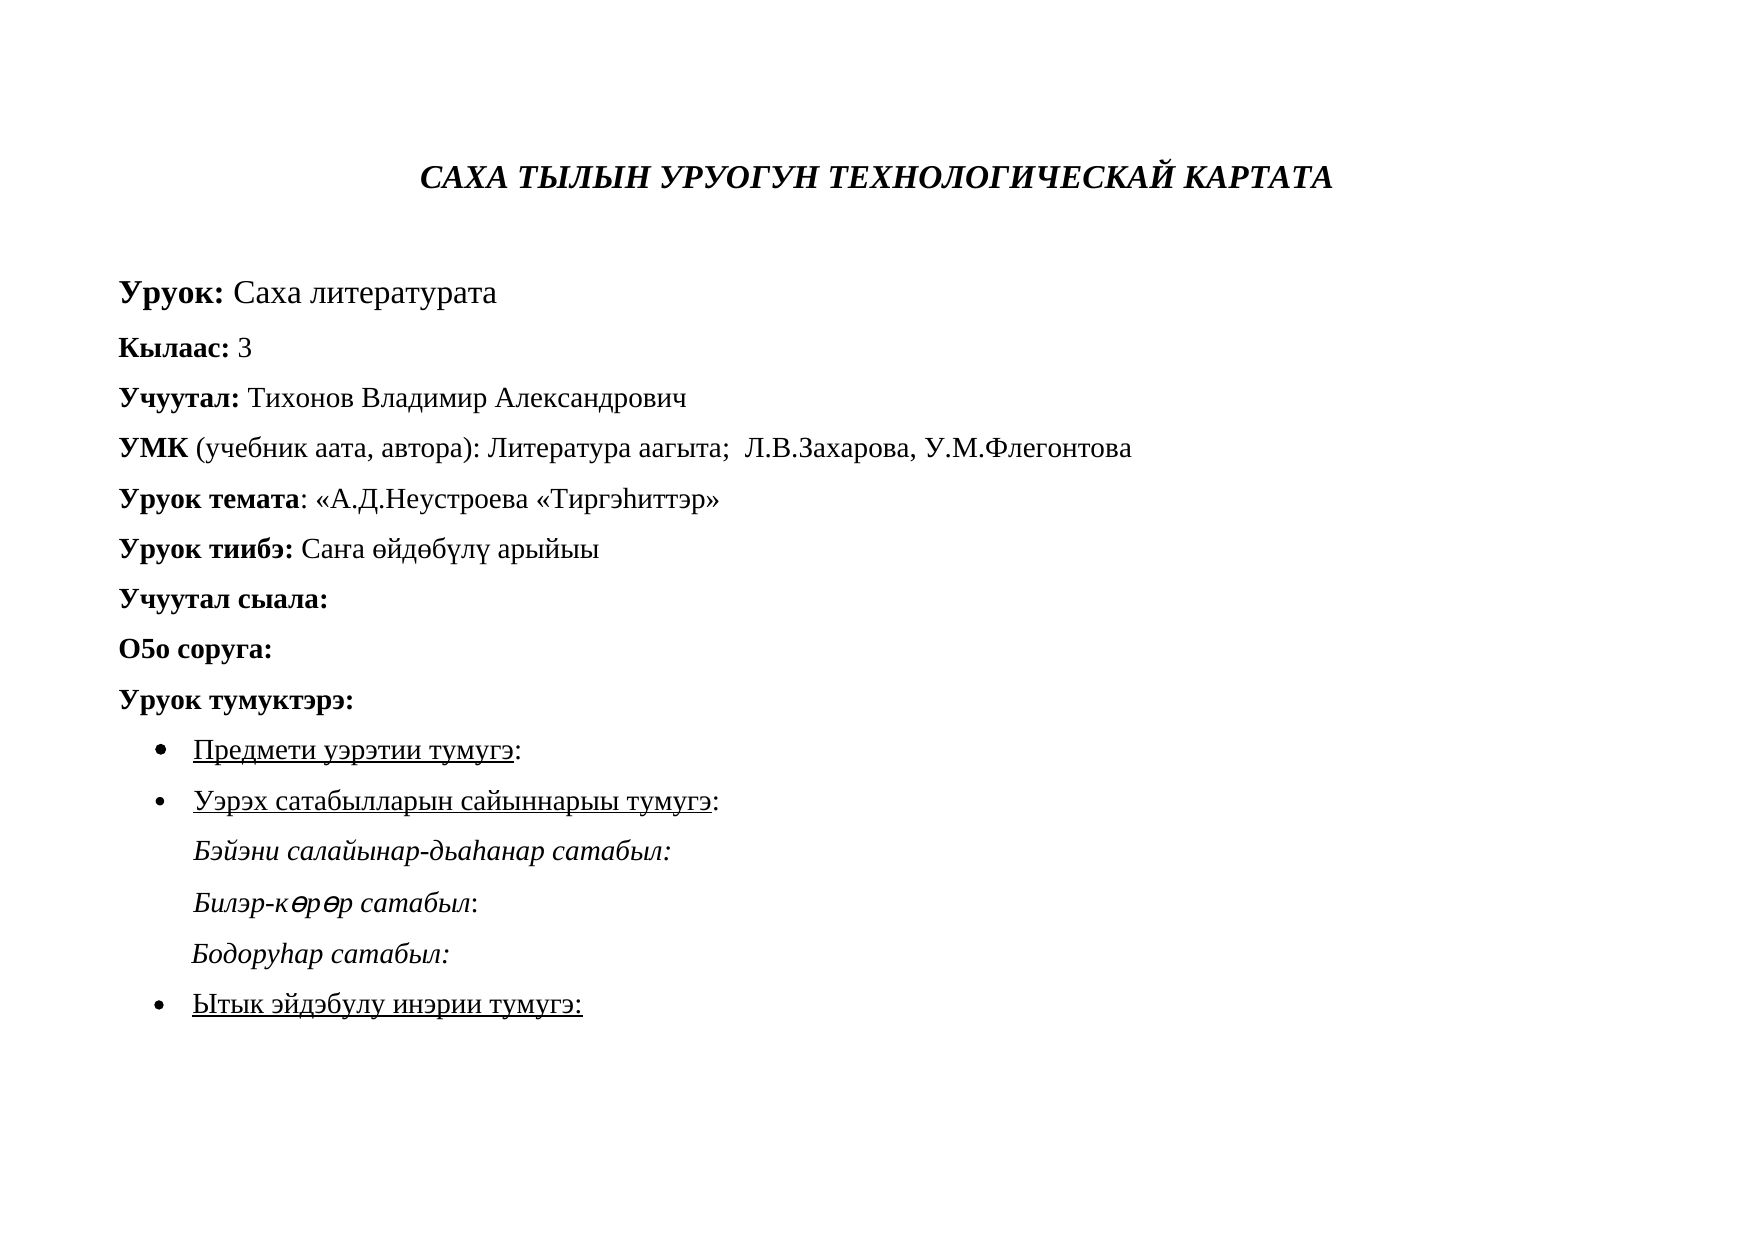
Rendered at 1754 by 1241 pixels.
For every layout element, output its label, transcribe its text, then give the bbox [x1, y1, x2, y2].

text Бодоруһар сатабыл: [118, 936, 1636, 970]
text Уруок тиибэ: Саҥа өйдөбүлү арыйыы [118, 531, 1636, 564]
text Учуутал: Тихонов Владимир Александрович [118, 380, 1636, 414]
text Кылаас: 3 [118, 330, 1636, 363]
list Ытык эйдэбулу инэрии тумугэ: [154, 986, 1636, 1020]
text Билэр-кѳрѳр сатабыл: [193, 883, 1636, 918]
text УМК (учебник аата, автора): Литература аагыта; Л.В.Захарова, У.М.Флегонтова [118, 430, 1636, 464]
text О5о соруга: [118, 632, 1636, 665]
list Уэрэх сатабылларын сайыннарыы тумугэ: Бэйэни салайынар-дьаһанар сатабыл: [156, 783, 1636, 867]
text Учуутал сыала: [118, 581, 1636, 615]
text Уруок: Саха литературата [118, 272, 1636, 311]
text Уруок темата: «А.Д.Неустроева «Тиргэhиттэр» [118, 481, 1636, 514]
list Предмети уэрэтии тумугэ: [156, 732, 1636, 766]
text САХА ТЫЛЫН УРУОГУН ТЕХНОЛОГИЧЕСКАЙ КАРТАТА [118, 157, 1636, 196]
text Уруок тумуктэрэ: [118, 682, 1636, 716]
